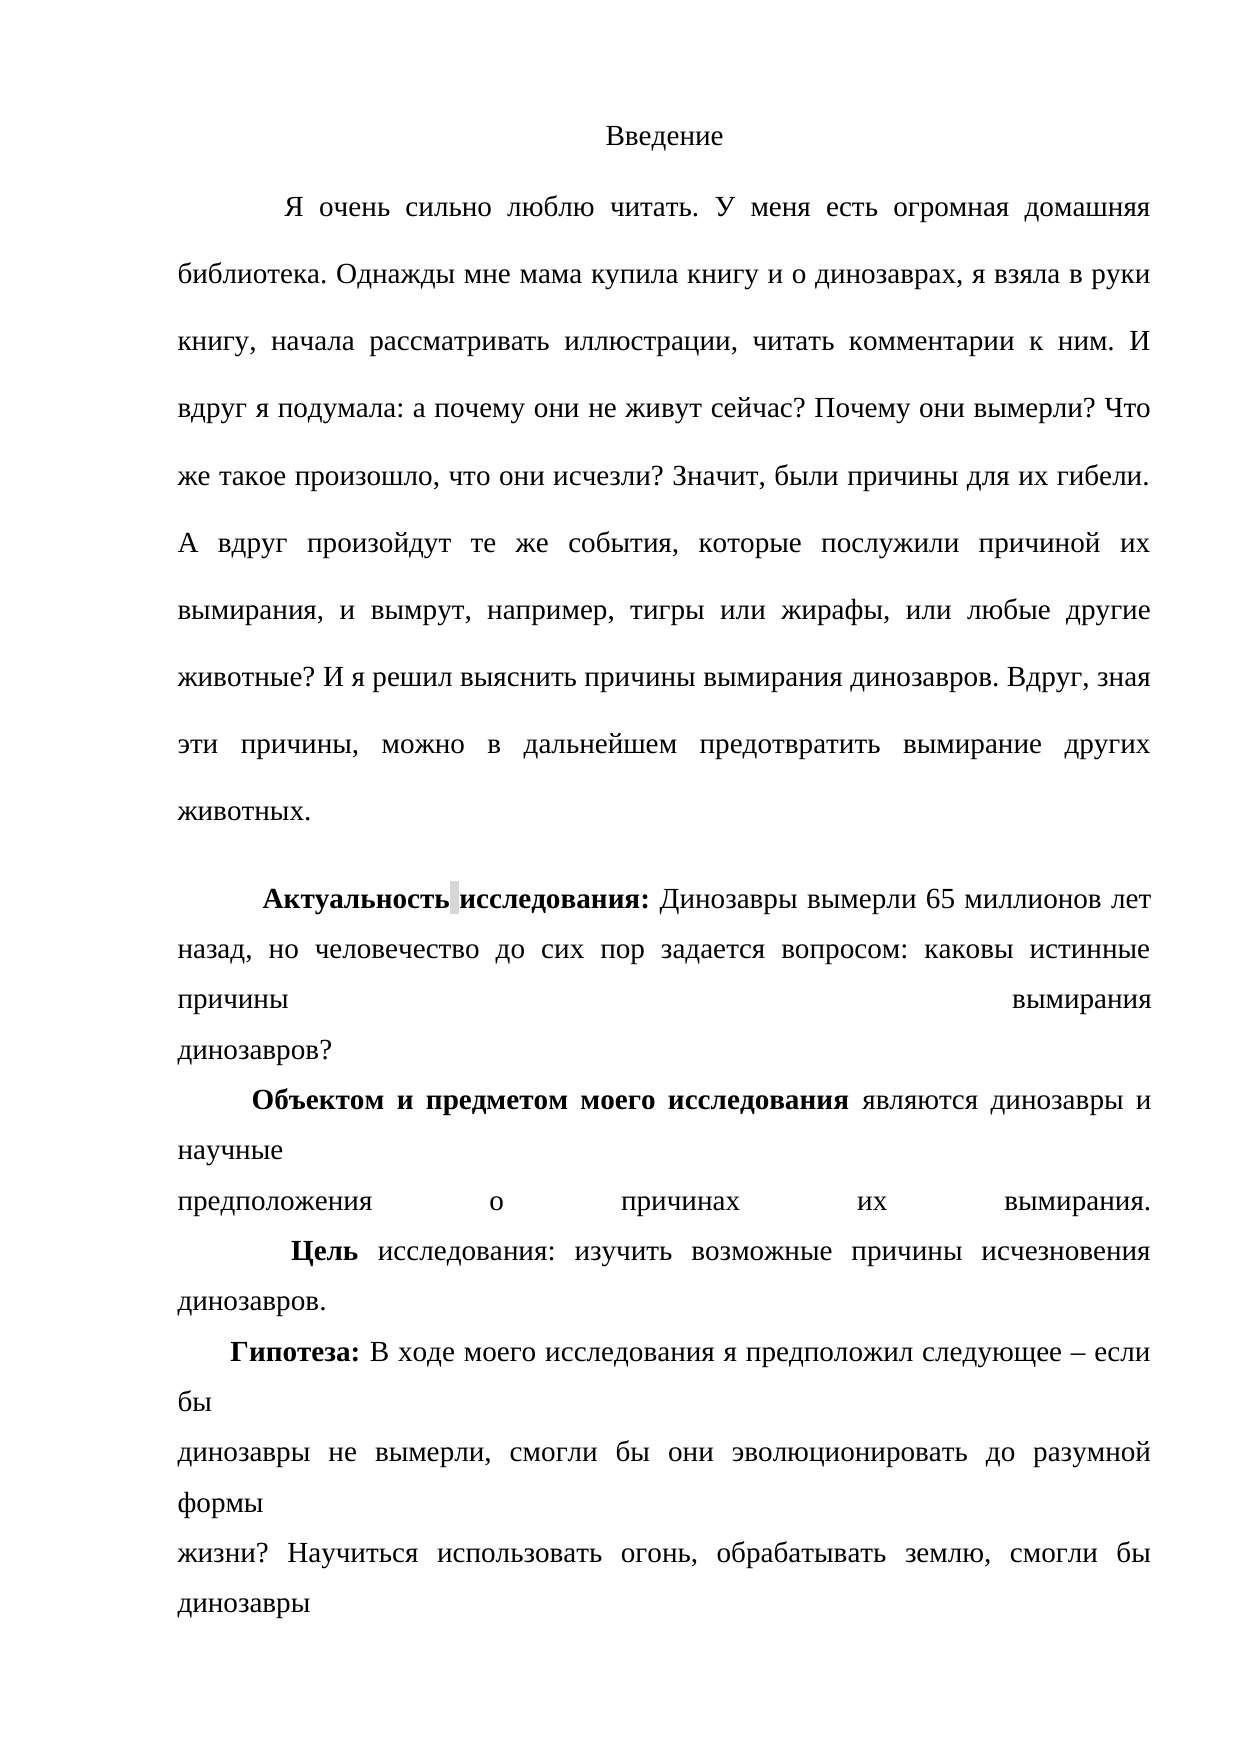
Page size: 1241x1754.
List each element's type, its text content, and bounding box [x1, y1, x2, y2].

text Я очень сильно люблю читать. У меня есть огромная домашняя библиотека. Однажды мне мама купила книгу и о динозаврах, я взяла в руки книгу, начала рассматривать иллюстрации, читать комментарии к ним. И вдруг я подумала: а почему они не живут сейчас? Почему они вымерли? Что же такое произошло, что они исчезли? Значит, были причины для их гибели. А вдруг произойдут те же события, которые послужили причиной их вымирания, и вымрут, например, тигры или жирафы, или любые другие животные? И я решил выяснить причины вымирания динозавров. Вдруг, зная эти причины, можно в дальнейшем предотвратить вымирание других животных. [177, 189, 1152, 827]
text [177, 881, 1152, 1619]
text Введение [177, 118, 1152, 152]
